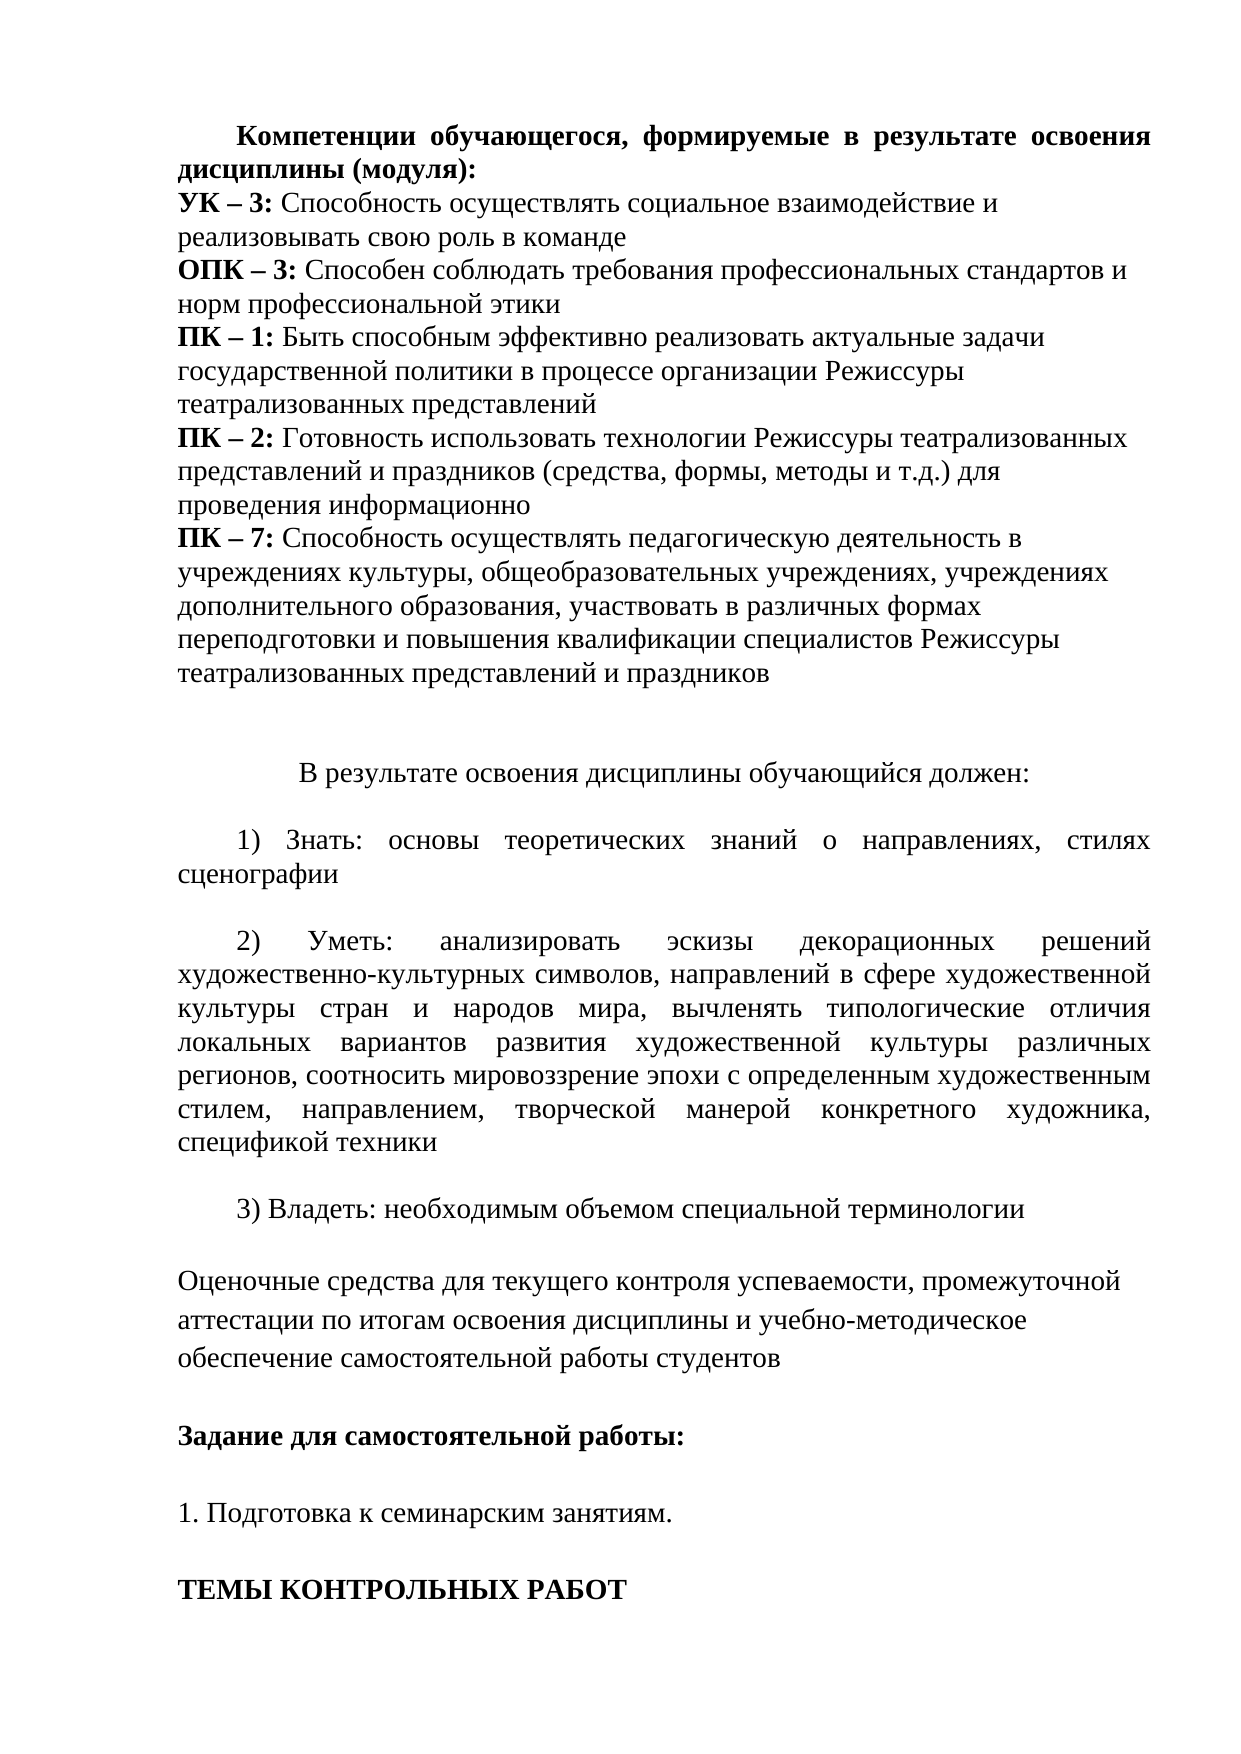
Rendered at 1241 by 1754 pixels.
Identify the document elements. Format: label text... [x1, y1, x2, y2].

text Оценочные средства для текущего контроля успеваемости, промежуточной аттестации по итогам освоения дисциплины и учебно-методическое обеспечение самостоятельной работы студентов [177, 1263, 1152, 1374]
text 3) Владеть: необходимым объемом специальной терминологии [177, 1191, 1152, 1225]
text ПК – 7: Способность осуществлять педагогическую деятельность в учреждениях культуры, общеобразовательных учреждениях, учреждениях дополнительного образования, участвовать в различных формах переподготовки и повышения квалификации специалистов Режиссуры театрализованных представлений и праздников [177, 521, 1152, 688]
text УК – 3: Способность осуществлять социальное взаимодействие и реализовывать свою роль в команде [177, 185, 1152, 252]
text В результате освоения дисциплины обучающийся должен: [177, 755, 1152, 789]
text ПК – 2: Готовность использовать технологии Режиссуры театрализованных представлений и праздников (средства, формы, методы и т.д.) для проведения информационно [177, 420, 1152, 521]
text Компетенции обучающегося, формируемые в результате освоения дисциплины (модуля): [177, 118, 1152, 185]
text ТЕМЫ КОНТРОЛЬНЫХ РАБОТ [177, 1572, 1152, 1605]
text 2) Уметь: анализировать эскизы декорационных решений художественно-культурных символов, направлений в сфере художественной культуры стран и народов мира, вычленять типологические отличия локальных вариантов развития художественной культуры различных регионов, соотносить мировоззрение эпохи с определенным художественным стилем, направлением, творческой манерой конкретного художника, спецификой техники [177, 923, 1152, 1158]
text 1. Подготовка к семинарским занятиям. [177, 1495, 1152, 1528]
text ОПК – 3: Способен соблюдать требования профессиональных стандартов и норм профессиональной этики [177, 252, 1152, 319]
text 1) Знать: основы теоретических знаний о направлениях, стилях сценографии [177, 822, 1152, 889]
text Задание для самостоятельной работы: [177, 1418, 1152, 1451]
text ПК – 1: Быть способным эффективно реализовать актуальные задачи государственной политики в процессе организации Режиссуры театрализованных представлений [177, 319, 1152, 420]
